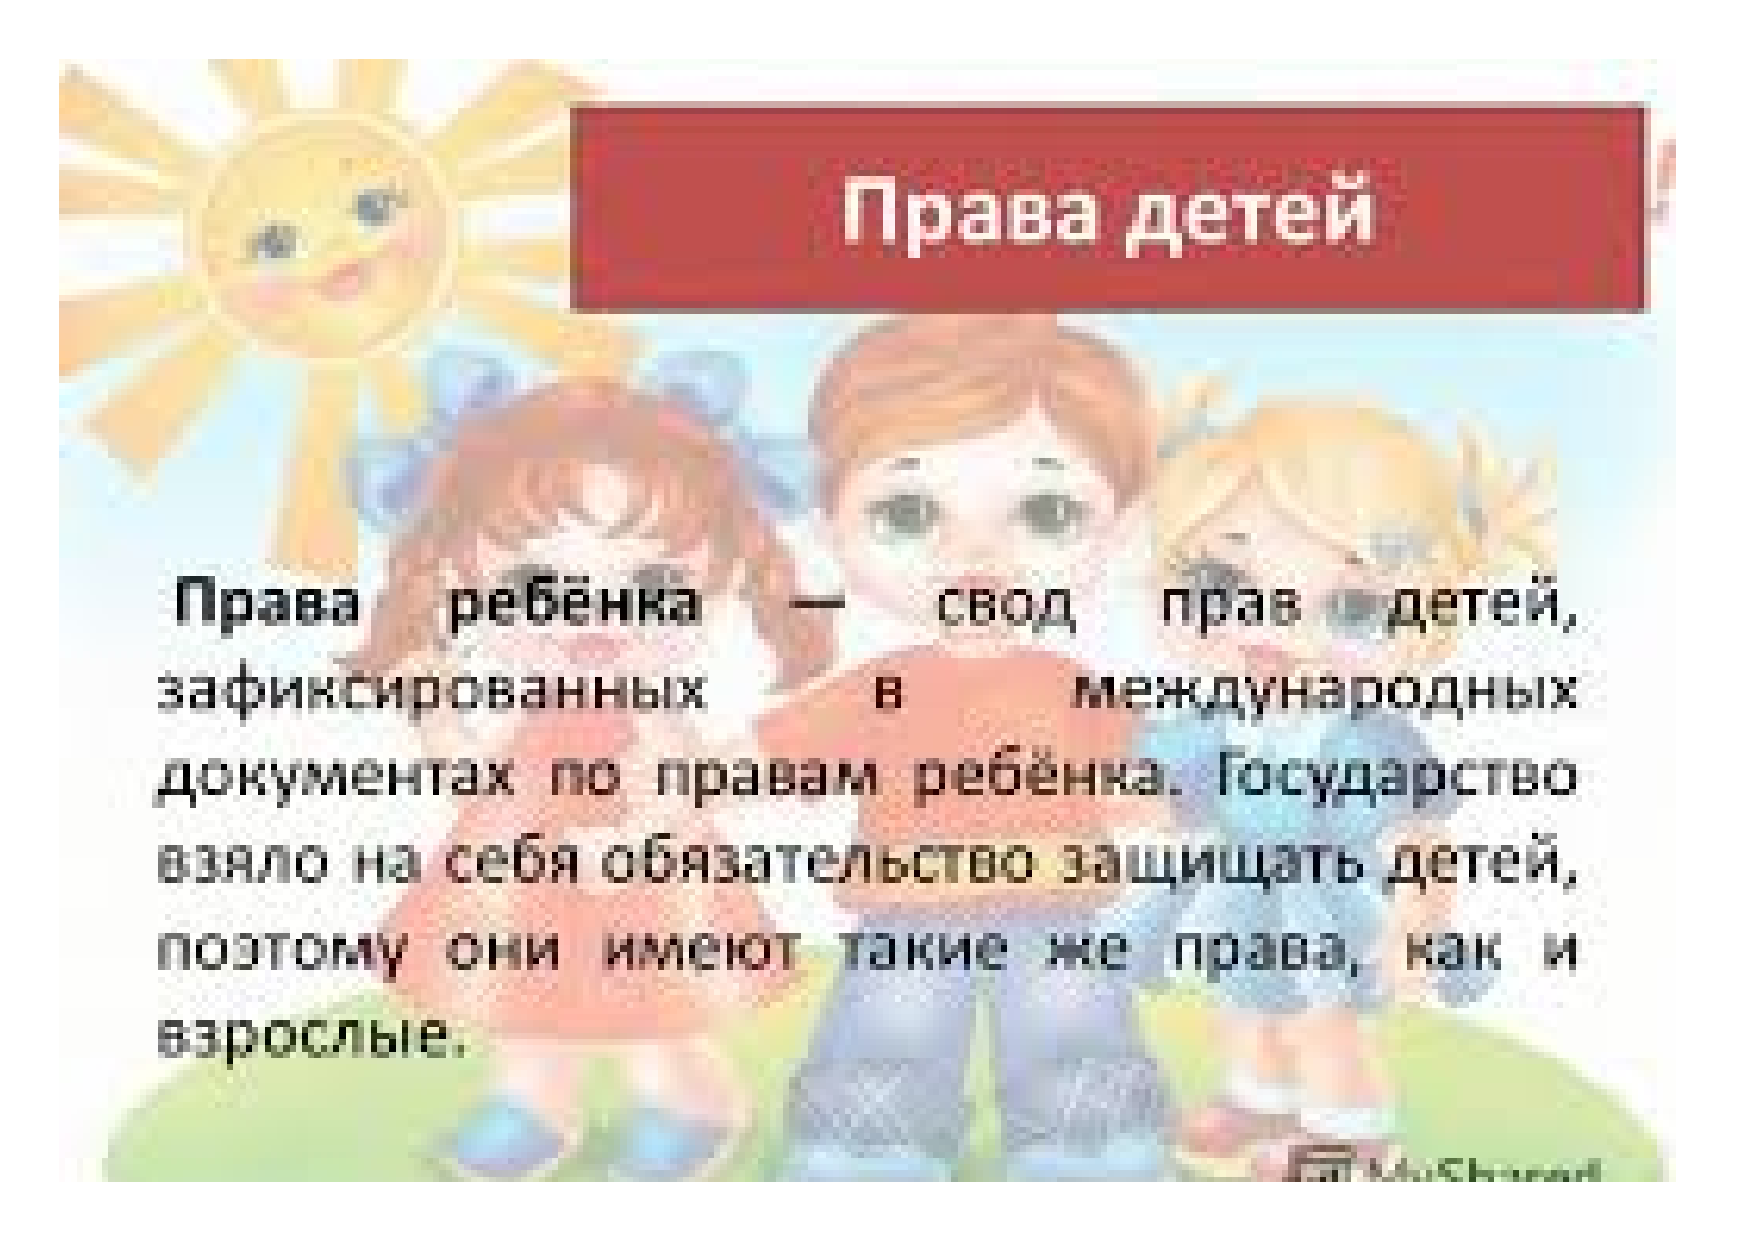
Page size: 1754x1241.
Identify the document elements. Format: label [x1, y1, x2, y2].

picture [59, 59, 1676, 1182]
